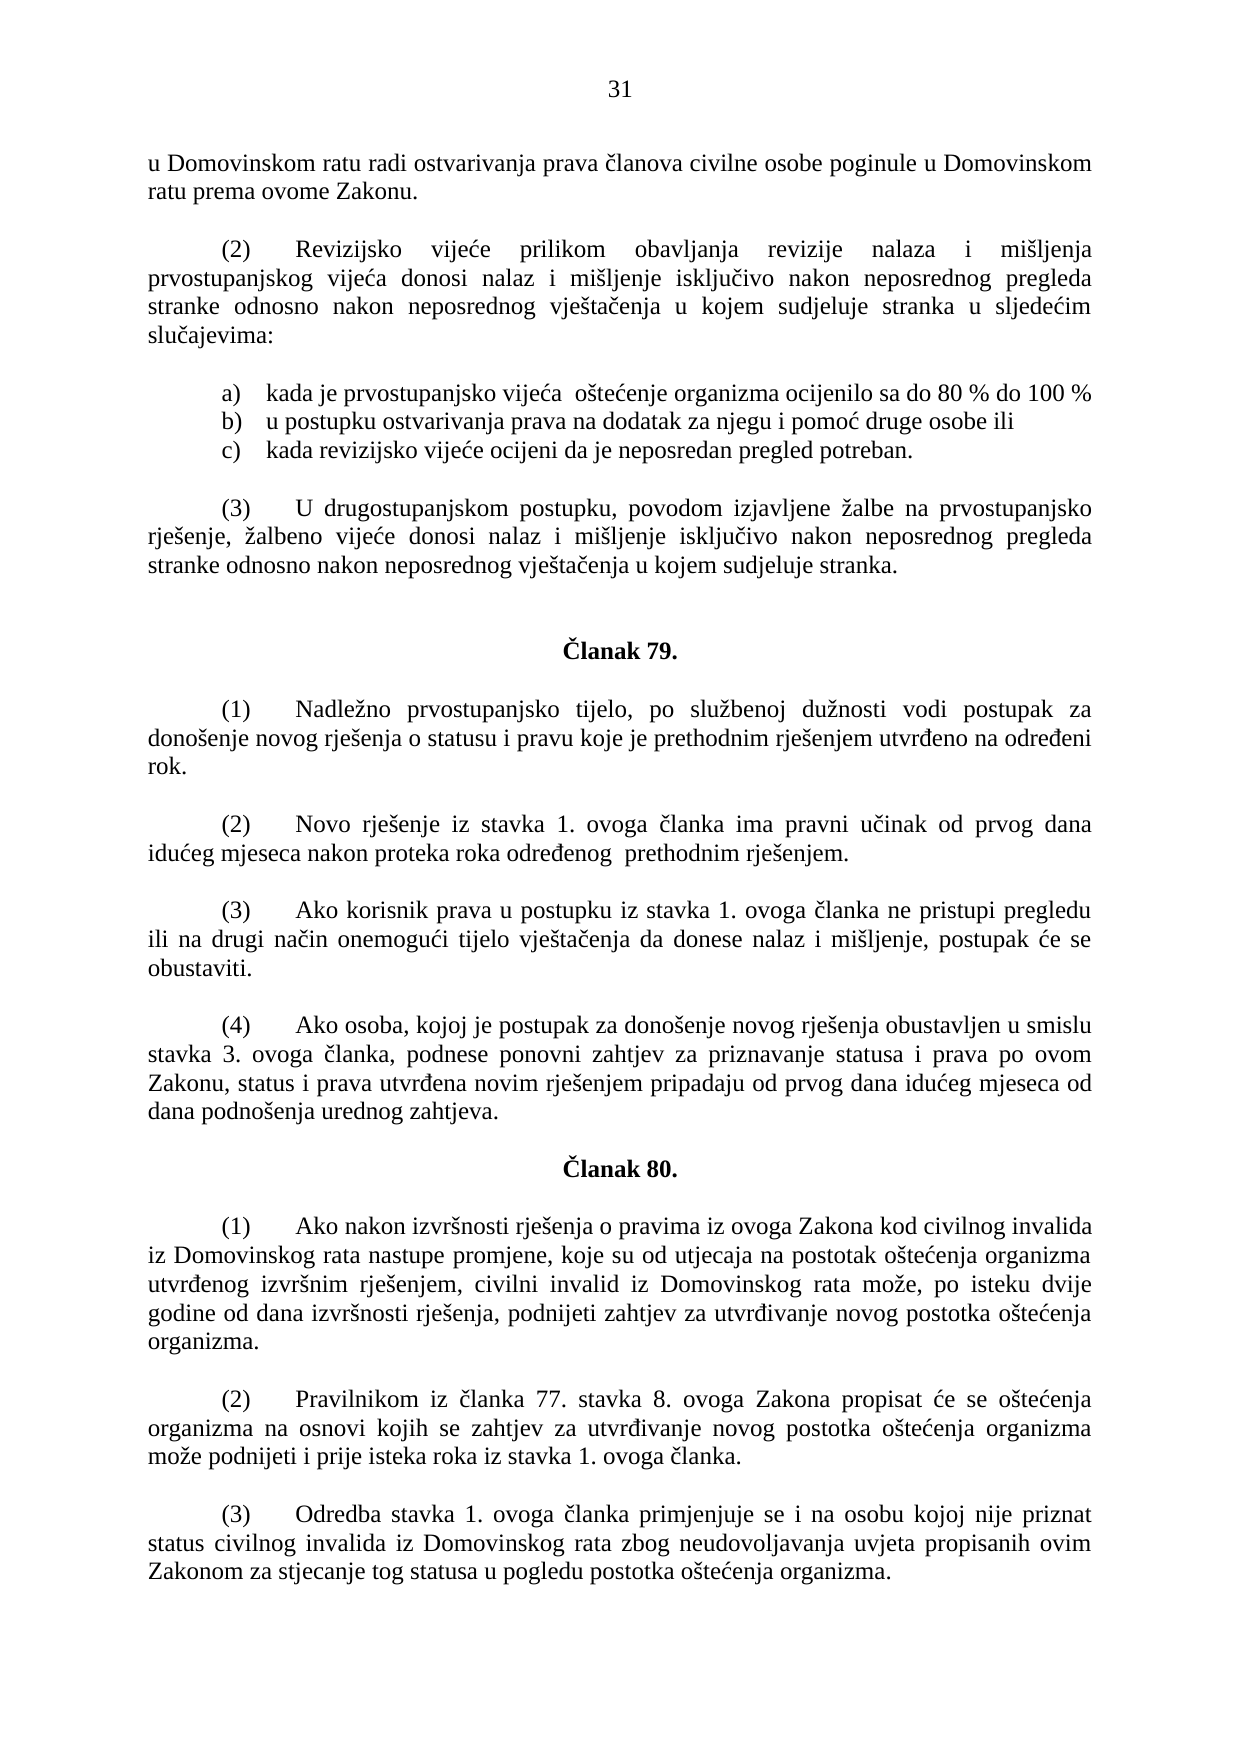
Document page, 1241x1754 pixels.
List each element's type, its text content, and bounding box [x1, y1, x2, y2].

text a) kada je prvostupanjsko vijeća oštećenje organizma ocijenilo sa do 80 % do 100 % [221, 378, 1093, 406]
text Članak 79. [148, 636, 1093, 665]
text (4) Ako osoba, kojoj je postupak za donošenje novog rješenja obustavljen u smislu stavka 3. ovoga članka, podnese ponovni zahtjev za priznavanje statusa i prava po ovom Zakonu, status i prava utvrđena novim rješenjem pripadaju od prvog dana idućeg mjeseca od dana podnošenja urednog zahtjeva. [148, 1010, 1093, 1125]
text (2) Novo rješenje iz stavka 1. ovoga članka ima pravni učinak od prvog dana idućeg mjeseca nakon proteka roka određenog prethodnim rješenjem. [148, 809, 1093, 866]
text (2) Pravilnikom iz članka 77. stavka 8. ovoga Zakona propisat će se oštećenja organizma na osnovi kojih se zahtjev za utvrđivanje novog postotka oštećenja organizma može podnijeti i prije isteka roka iz stavka 1. ovoga članka. [148, 1384, 1093, 1470]
text Članak 80. [148, 1154, 1093, 1183]
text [148, 148, 1093, 205]
text (3) Odredba stavka 1. ovoga članka primjenjuje se i na osobu kojoj nije priznat status civilnog invalida iz Domovinskog rata zbog neudovoljavanja uvjeta propisanih ovim Zakonom za stjecanje tog statusa u pogledu postotka oštećenja organizma. [148, 1499, 1093, 1585]
text (3) Ako korisnik prava u postupku iz stavka 1. ovoga članka ne pristupi pregledu ili na drugi način onemogući tijelo vještačenja da donese nalaz i mišljenje, postupak će se obustaviti. [148, 895, 1093, 981]
text (2) Revizijsko vijeće prilikom obavljanja revizije nalaza i mišljenja prvostupanjskog vijeća donosi nalaz i mišljenje isključivo nakon neposrednog pregleda stranke odnosno nakon neposrednog vještačenja u kojem sudjeluje stranka u sljedećim slučajevima: [148, 234, 1093, 349]
text b) u postupku ostvarivanja prava na dodatak za njegu i pomoć druge osobe ili [221, 406, 1093, 435]
text (1) Nadležno prvostupanjsko tijelo, po službenoj dužnosti vodi postupak za donošenje novog rješenja o statusu i pravu koje je prethodnim rješenjem utvrđeno na određeni rok. [148, 694, 1093, 780]
text (3) U drugostupanjskom postupku, povodom izjavljene žalbe na prvostupanjsko rješenje, žalbeno vijeće donosi nalaz i mišljenje isključivo nakon neposrednog pregleda stranke odnosno nakon neposrednog vještačenja u kojem sudjeluje stranka. [148, 493, 1093, 579]
text c) kada revizijsko vijeće ocijeni da je neposredan pregled potreban. [221, 435, 1093, 464]
text (1) Ako nakon izvršnosti rješenja o pravima iz ovoga Zakona kod civilnog invalida iz Domovinskog rata nastupe promjene, koje su od utjecaja na postotak oštećenja organizma utvrđenog izvršnim rješenjem, civilni invalid iz Domovinskog rata može, po isteku dvije godine od dana izvršnosti rješenja, podnijeti zahtjev za utvrđivanje novog postotka oštećenja organizma. [148, 1211, 1093, 1355]
